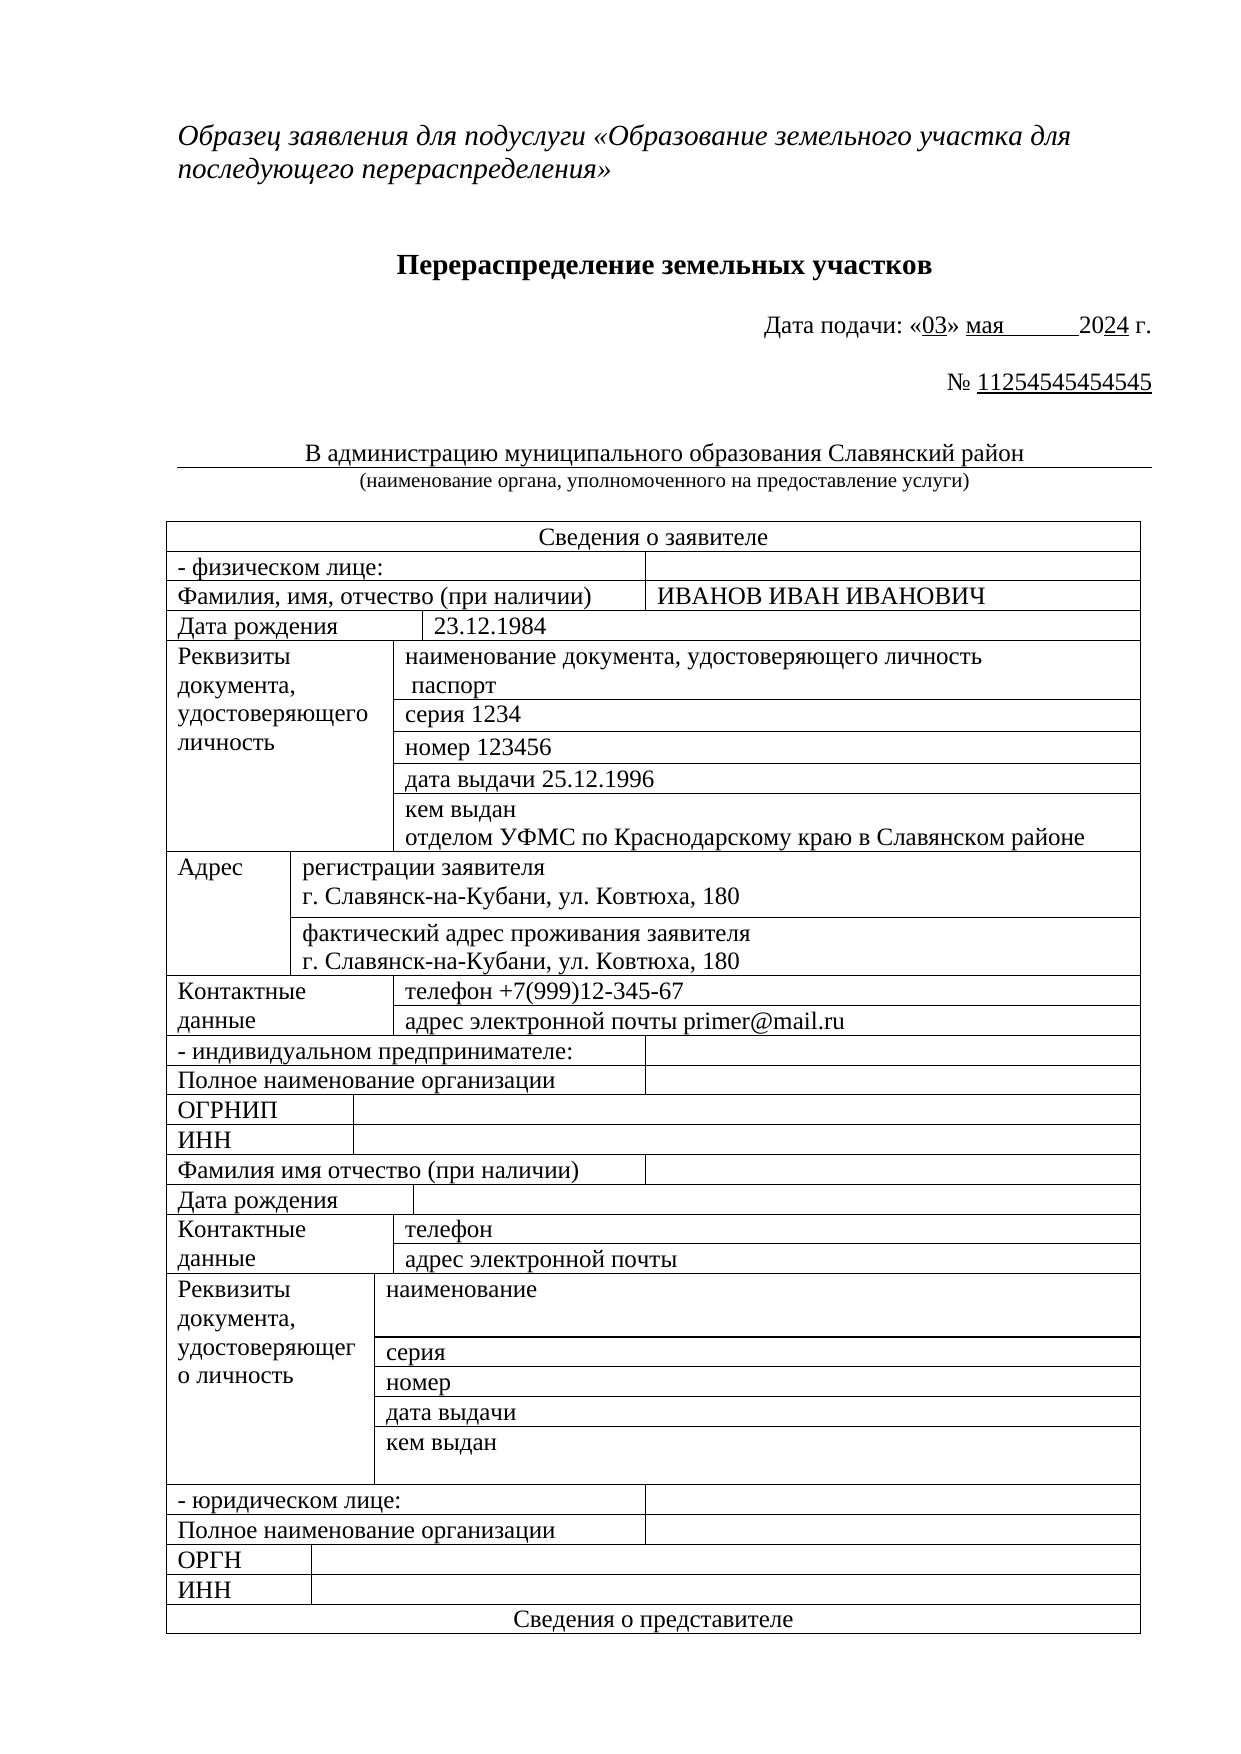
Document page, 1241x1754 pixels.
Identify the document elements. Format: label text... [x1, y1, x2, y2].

table_cell [312, 1545, 1140, 1574]
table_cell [167, 1274, 374, 1484]
table_cell телефон +7(999)12-345-67 [394, 976, 1140, 1005]
table_cell Полное наименование организации [167, 1515, 645, 1544]
table_cell серия 1234 [394, 700, 1140, 731]
text Образец заявления для подуслуги «Образование земельного участка для последующего перераспределения» [177, 118, 1152, 185]
table_cell дата выдачи [375, 1397, 1140, 1426]
table_cell ИВАНОВ ИВАН ИВАНОВИЧ [646, 581, 1140, 610]
text Перераспределение земельных участков [177, 247, 1152, 281]
table_cell Адрес [167, 852, 290, 975]
text Дата подачи: «03» мая 2024 г. [177, 310, 1152, 338]
table_cell [646, 1036, 1140, 1064]
table_cell Реквизиты документа, удостоверяющего личность [167, 641, 393, 851]
table_cell ОГРНИП [167, 1095, 353, 1124]
table_cell фактический адрес проживания заявителя г. Славянск-на-Кубани, ул. Ковтюха, 180 [291, 918, 1140, 975]
table_cell адрес электронной почты [394, 1244, 1140, 1273]
table_cell кем выдан [375, 1427, 1140, 1484]
table_cell [646, 1515, 1140, 1544]
table_cell Дата рождения [167, 611, 422, 640]
table_cell - индивидуальном предпринимателе: [167, 1036, 645, 1064]
table_cell дата выдачи 25.12.1996 [394, 764, 1140, 793]
table_cell [646, 552, 1140, 580]
table_header Сведения о заявителе [167, 522, 1140, 551]
table_cell [646, 1066, 1140, 1094]
table_cell - юридическом лице: [167, 1485, 645, 1514]
table_cell 23.12.1984 [423, 611, 1140, 640]
table_cell регистрации заявителя г. Славянск-на-Кубани, ул. Ковтюха, 180 [291, 852, 1140, 917]
table_cell Фамилия, имя, отчество (при наличии) [167, 581, 645, 610]
table_cell кем выдан отделом УФМС по Краснодарскому краю в Славянском районе [394, 794, 1140, 851]
table_cell [646, 1155, 1140, 1184]
table_cell Фамилия имя отчество (при наличии) [167, 1155, 645, 1184]
table_cell серия [375, 1338, 1140, 1366]
table_cell Полное наименование организации [167, 1066, 645, 1094]
table_cell наименование документа, удостоверяющего личность паспорт [394, 641, 1140, 698]
table_cell [354, 1095, 1140, 1124]
table_header В администрацию муниципального образования Славянский район [177, 438, 1152, 467]
table_cell Контактные данные [167, 1215, 393, 1273]
table_cell [312, 1575, 1140, 1603]
table_cell номер 123456 [394, 732, 1140, 763]
table_cell наименование [375, 1274, 1140, 1336]
table_cell [414, 1185, 1140, 1213]
table_cell [354, 1125, 1140, 1154]
table_cell Сведения о представителе [167, 1605, 1140, 1633]
table_cell номер [375, 1367, 1140, 1396]
table_cell ОРГН [167, 1545, 311, 1574]
table_cell - физическом лице: [167, 552, 645, 580]
table_cell телефон [394, 1215, 1140, 1243]
table_cell ИНН [167, 1575, 311, 1603]
table_cell ИНН [167, 1125, 353, 1154]
table_cell (наименование органа, уполномоченного на предоставление услуги) [177, 468, 1152, 492]
table_cell [646, 1485, 1140, 1514]
table_cell адрес электронной почты primer@mail.ru [394, 1006, 1140, 1035]
table_cell Контактные данные [167, 976, 393, 1035]
table_cell Дата рождения [167, 1185, 413, 1213]
text № 11254545454545 [177, 367, 1152, 396]
